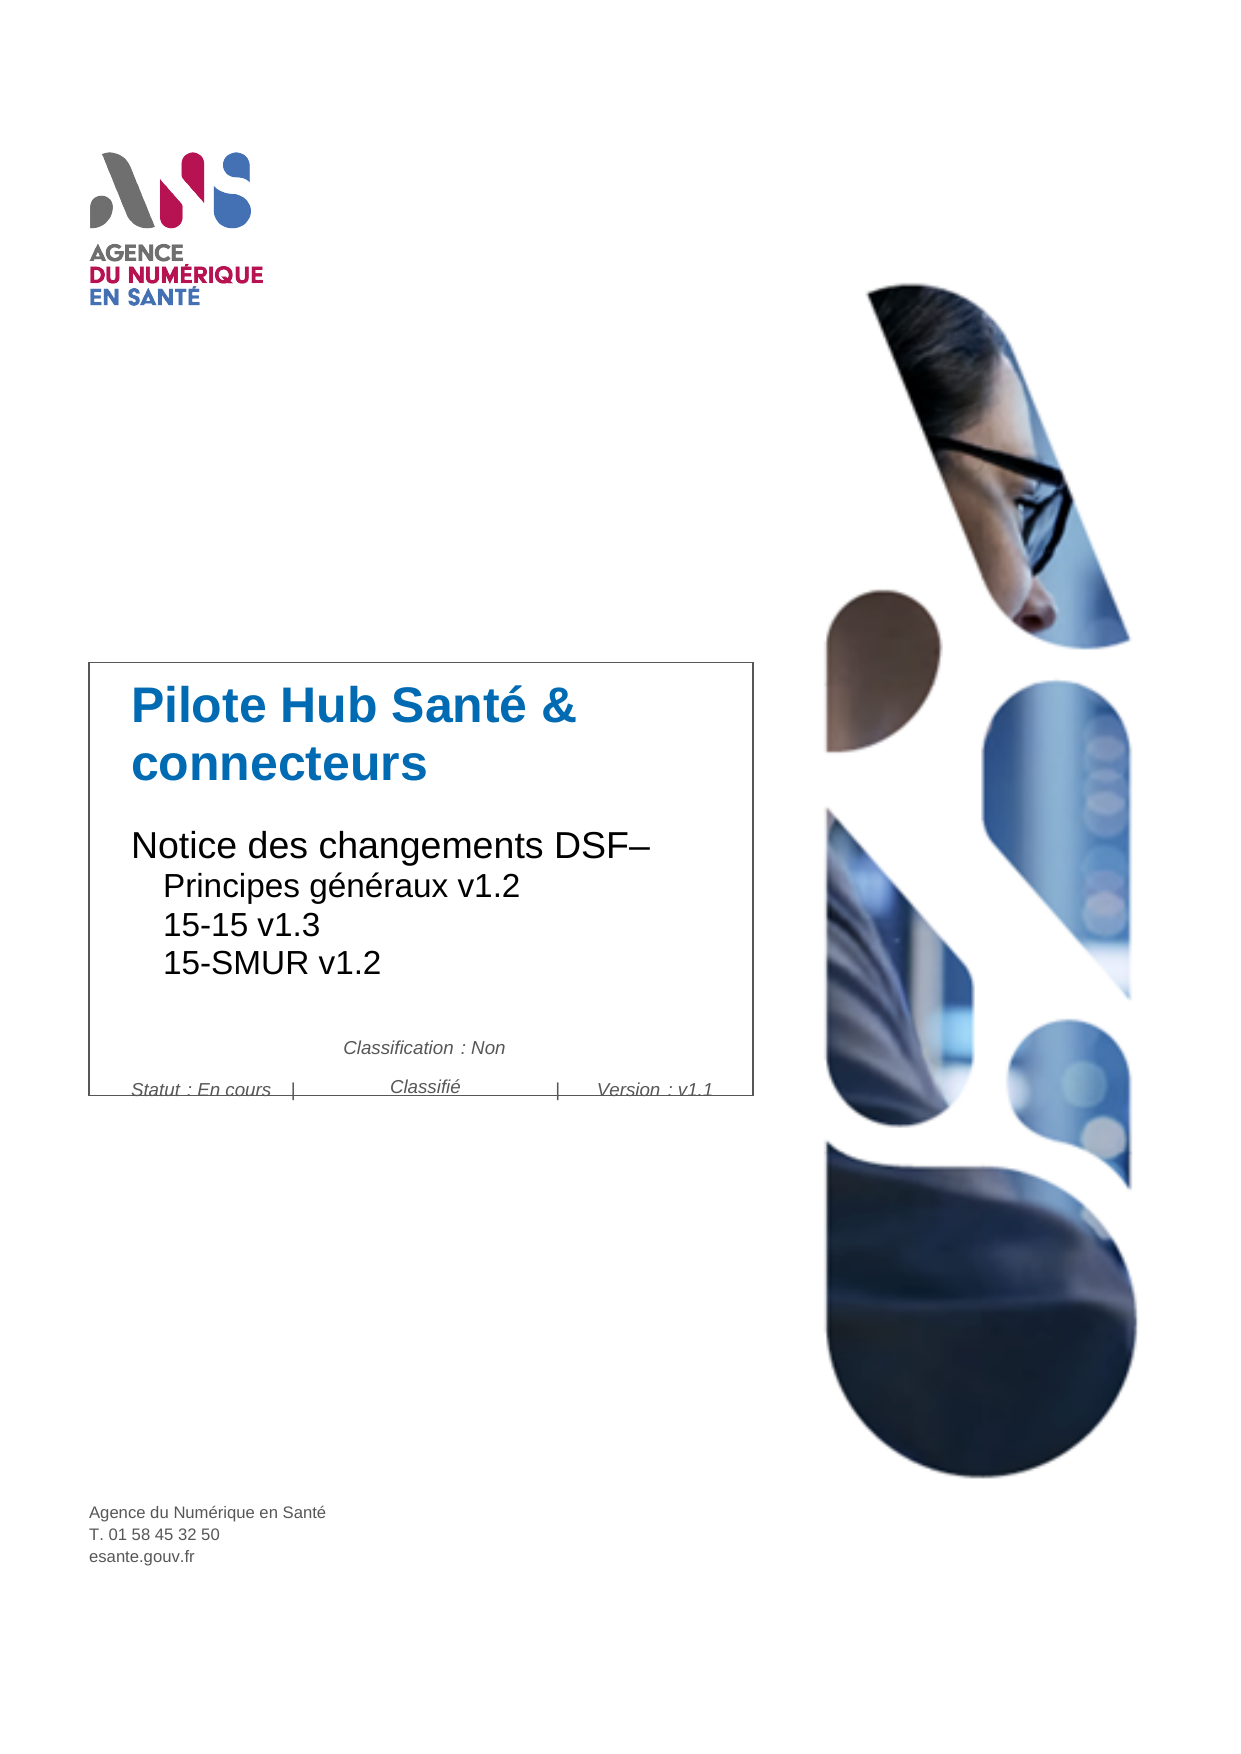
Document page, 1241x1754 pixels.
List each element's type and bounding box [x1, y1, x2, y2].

picture [798, 272, 1152, 1491]
picture [89, 152, 263, 306]
